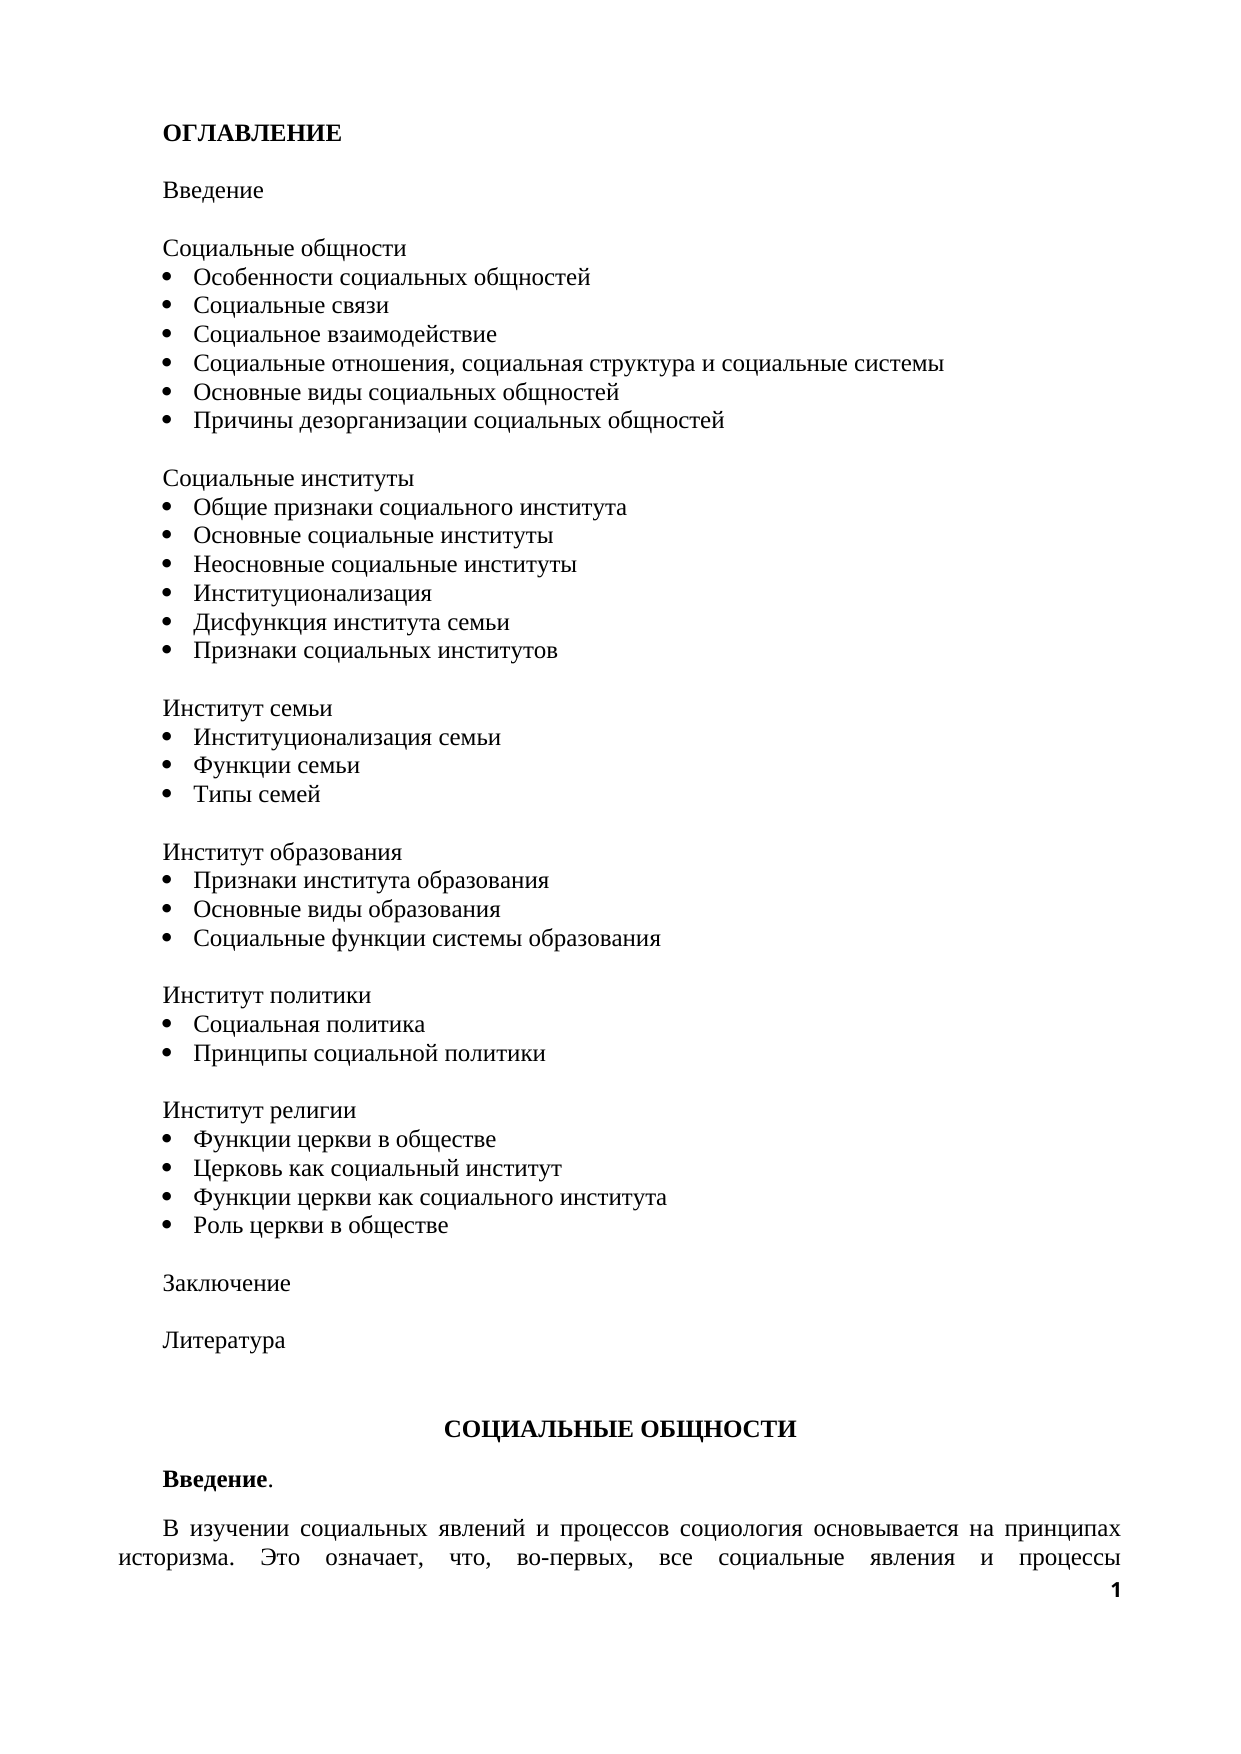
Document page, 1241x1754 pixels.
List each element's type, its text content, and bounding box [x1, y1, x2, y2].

list Институционализация [118, 578, 1122, 607]
text Социальные общности [118, 1414, 1122, 1443]
list Принципы социальной политики [118, 1038, 1122, 1067]
list Основные виды социальных общностей [118, 377, 1122, 406]
text Литература [118, 1326, 1122, 1354]
list Основные социальные институты [118, 521, 1122, 549]
text Институт семьи [118, 693, 1122, 722]
list Социальные функции системы образования [118, 923, 1122, 952]
text Институт политики [118, 981, 1122, 1009]
list Функции церкви в обществе [118, 1124, 1122, 1153]
list Неосновные социальные институты [118, 549, 1122, 578]
list Дисфункция института семьи [118, 607, 1122, 636]
list Особенности социальных общностей [118, 262, 1122, 291]
list Социальная политика [118, 1009, 1122, 1038]
text Заключение [118, 1268, 1122, 1297]
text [118, 1513, 1122, 1571]
list Роль церкви в обществе [118, 1211, 1122, 1239]
list Церковь как социальный институт [118, 1153, 1122, 1182]
subtitle ОГЛАВЛЕНИЕ [118, 118, 1122, 147]
list Функции семьи [118, 751, 1122, 779]
list Социальное взаимодействие [118, 319, 1122, 348]
subtitle Введение [118, 176, 1122, 204]
list Общие признаки социального института [118, 492, 1122, 521]
text Социальные общности [118, 233, 1122, 262]
text Введение. [118, 1464, 1122, 1493]
text Социальные институты [118, 463, 1122, 492]
list Типы семей [118, 779, 1122, 808]
list Функции церкви как социального института [118, 1182, 1122, 1211]
list Социальные отношения, социальная структура и социальные системы [118, 348, 1122, 377]
list Причины дезорганизации социальных общностей [118, 406, 1122, 434]
list Признаки социальных институтов [118, 636, 1122, 664]
text Институт религии [118, 1096, 1122, 1124]
list Социальные связи [118, 291, 1122, 319]
text Институт образования [118, 837, 1122, 866]
list Основные виды образования [118, 894, 1122, 923]
list Институционализация семьи [118, 722, 1122, 751]
list Признаки института образования [118, 866, 1122, 894]
